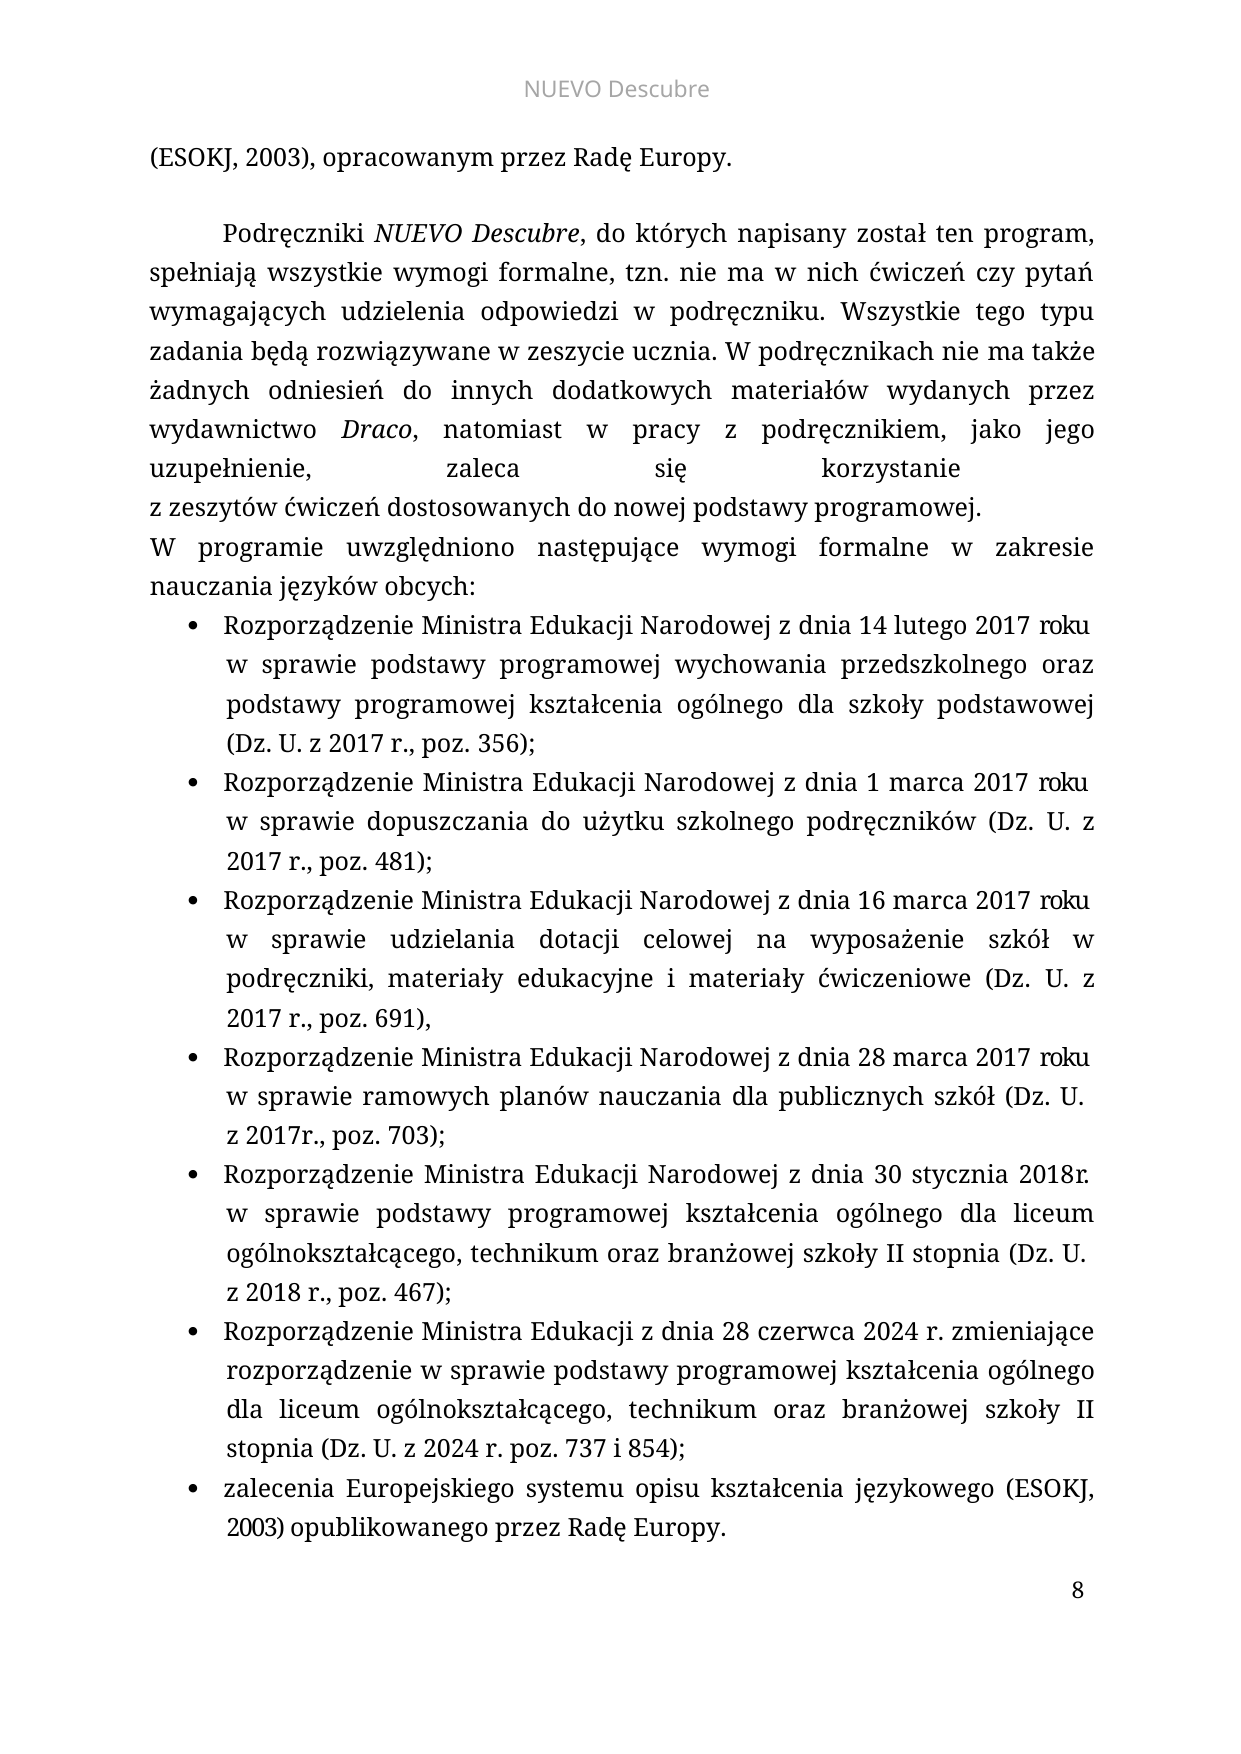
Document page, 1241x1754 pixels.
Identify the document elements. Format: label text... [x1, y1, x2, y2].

list zalecenia Europejskiego systemu opisu kształcenia językowego (ESOKJ, 2003) opublikowanego przez Radę Europy. [188, 1470, 1095, 1543]
list Rozporządzenie Ministra Edukacji Narodowej z dnia 1 marca 2017 roku w sprawie dopuszczania do użytku szkolnego podręczników (Dz. U. z 2017 r., poz. 481); [188, 765, 1095, 877]
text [149, 139, 1095, 174]
text W programie uwzględniono następujące wymogi formalne w zakresie nauczania języków obcych: [149, 529, 1095, 603]
list Rozporządzenie Ministra Edukacji z dnia 28 czerwca 2024 r. zmieniające rozporządzenie w sprawie podstawy programowej kształcenia ogólnego dla liceum ogólnokształcącego, technikum oraz branżowej szkoły II stopnia (Dz. U. z 2024 r. poz. 737 i 854); [188, 1313, 1095, 1465]
list Rozporządzenie Ministra Edukacji Narodowej z dnia 16 marca 2017 roku w sprawie udzielania dotacji celowej na wyposażenie szkół w podręczniki, materiały edukacyjne i materiały ćwiczeniowe (Dz. U. z 2017 r., poz. 691), [188, 883, 1095, 1034]
list Rozporządzenie Ministra Edukacji Narodowej z dnia 14 lutego 2017 roku w sprawie podstawy programowej wychowania przedszkolnego oraz podstawy programowej kształcenia ogólnego dla szkoły podstawowej (Dz. U. z 2017 r., poz. 356); [188, 608, 1095, 759]
list Rozporządzenie Ministra Edukacji Narodowej z dnia 30 stycznia 2018r. w sprawie podstawy programowej kształcenia ogólnego dla liceum ogólnokształcącego, technikum oraz branżowej szkoły II stopnia (Dz. U. z 2018 r., poz. 467); [188, 1157, 1095, 1308]
text Podręczniki NUEVO Descubre, do których napisany został ten program, spełniają wszystkie wymogi formalne, tzn. nie ma w nich ćwiczeń czy pytań wymagających udzielenia odpowiedzi w podręczniku. Wszystkie tego typu zadania będą rozwiązywane w zeszycie ucznia. W podręcznikach nie ma także żadnych odniesień do innych dodatkowych materiałów wydanych przez wydawnictwo Draco, natomiast w pracy z podręcznikiem, jako jego uzupełnienie, zaleca się korzystanie z zeszytów ćwiczeń dostosowanych do nowej podstawy programowej. [149, 216, 1095, 524]
list Rozporządzenie Ministra Edukacji Narodowej z dnia 28 marca 2017 roku w sprawie ramowych planów nauczania dla publicznych szkół (Dz. U. z 2017r., poz. 703); [188, 1039, 1095, 1152]
